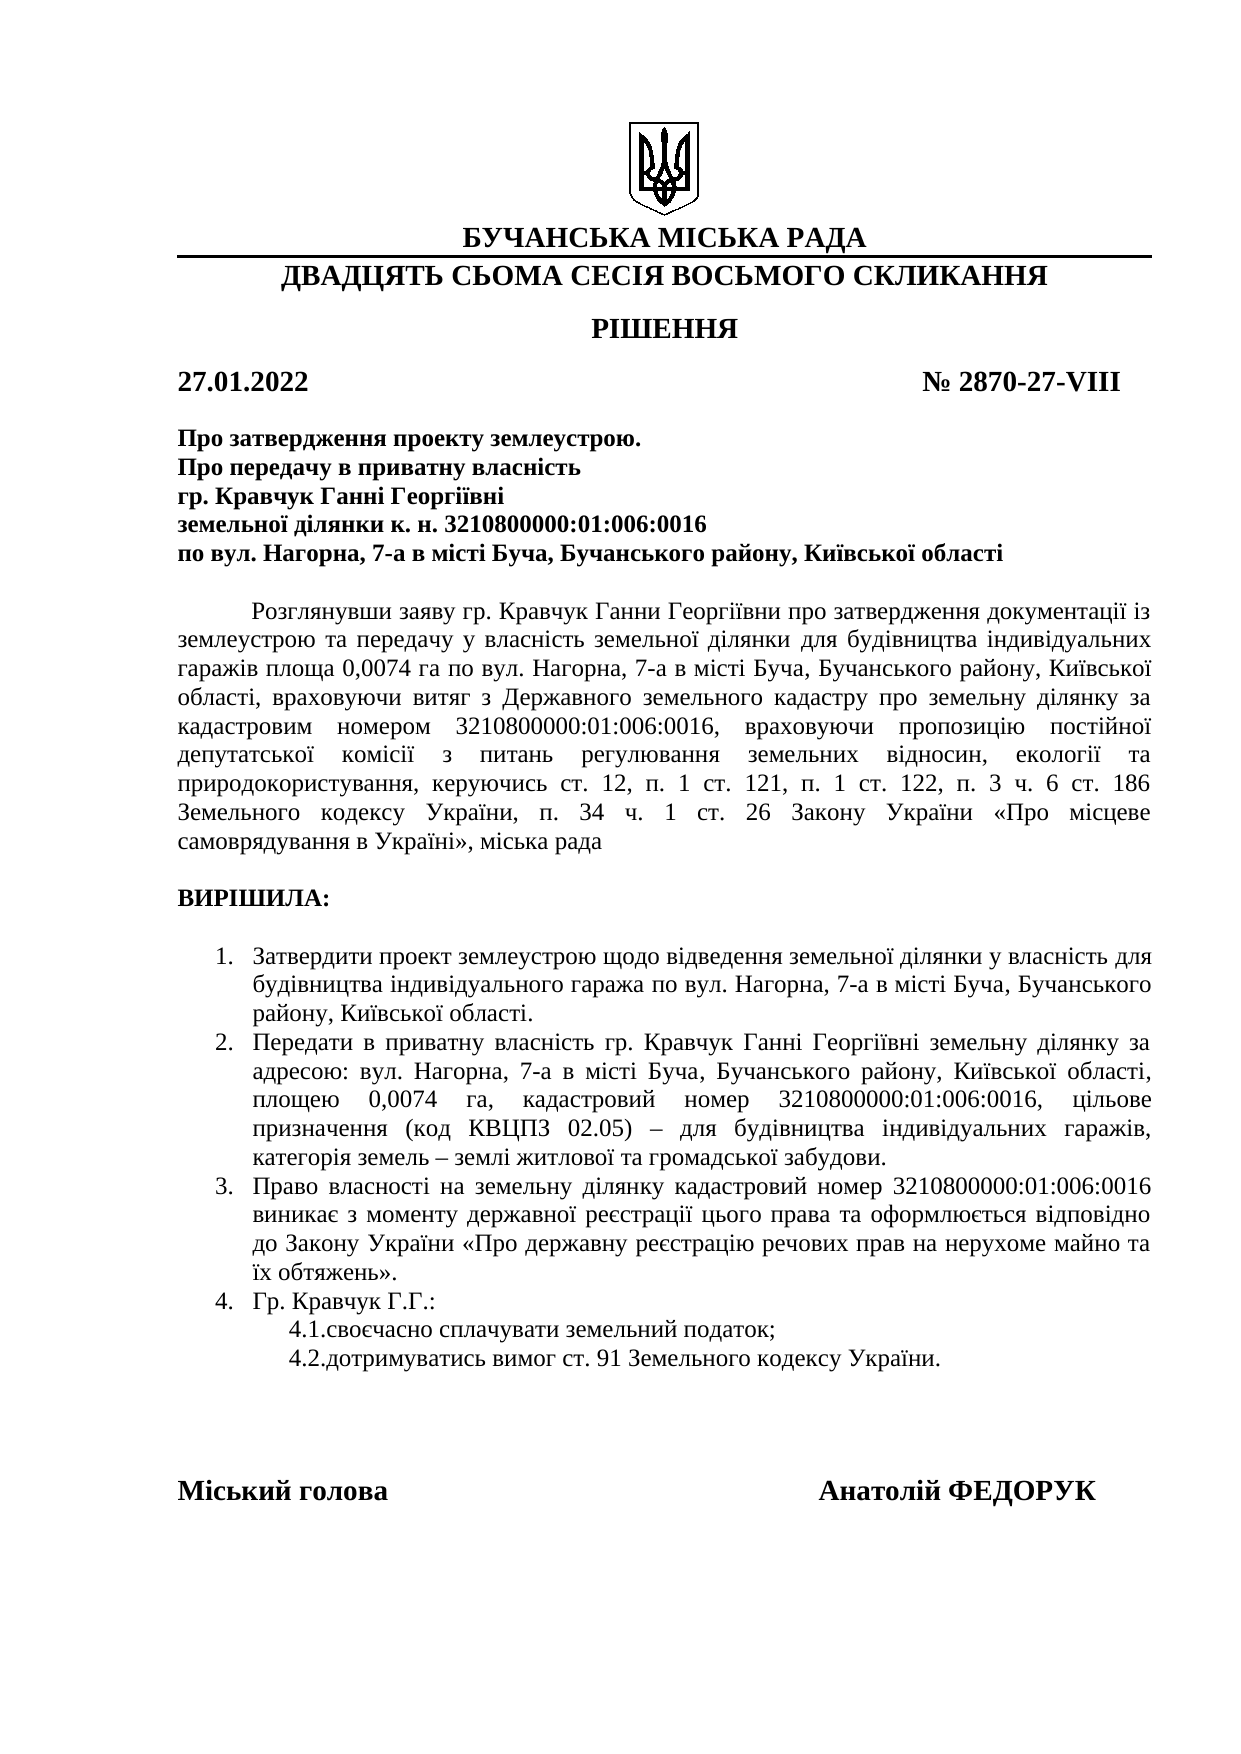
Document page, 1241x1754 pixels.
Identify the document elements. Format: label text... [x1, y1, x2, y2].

text 4.2.дотримуватись вимог ст. 91 Земельного кодексу України. [215, 1343, 1152, 1372]
text Про затвердження проекту землеустрою. [177, 423, 1152, 452]
text Міський голова Анатолій ФЕДОРУК [177, 1473, 1152, 1506]
text Розглянувши заяву гр. Кравчук Ганни Георгіївни про затвердження документації із землеустрою та передачу у власність земельної ділянки для будівництва індивідуальних гаражів площа 0,0074 га по вул. Нагорна, 7-а в місті Буча, Бучанського району, Київської області, враховуючи витяг з Державного земельного кадастру про земельну ділянку за кадастровим номером 3210800000:01:006:0016, враховуючи пропозицію постійної депутатської комісії з питань регулювання земельних відносин, екології та природокористування, керуючись ст. 12, п. 1 ст. 121, п. 1 ст. 122, п. 3 ч. 6 ст. 186 Земельного кодексу України, п. 34 ч. 1 ст. 26 Закону України «Про місцеве самоврядування в Україні», міська рада [177, 596, 1152, 854]
text 4.1.своєчасно сплачувати земельний податок; [215, 1314, 1152, 1343]
text РІШЕННЯ [177, 311, 1152, 345]
text 27.01.2022 № 2870-27-VІІІ [177, 364, 1152, 397]
list Гр. Кравчук Г.Г.: [215, 1286, 1152, 1314]
list Право власності на земельну ділянку кадастровий номер 3210800000:01:006:0016 виникає з моменту державної реєстрації цього права та оформлюється відповідно до Закону України «Про державну реєстрацію речових прав на нерухоме майно та їх обтяжень». [215, 1171, 1152, 1286]
text гр. Кравчук Ганні Георгіївні [177, 481, 1152, 509]
text ВИРІШИЛА: [177, 883, 1152, 912]
list Затвердити проект землеустрою щодо відведення земельної ділянки у власність для будівництва індивідуального гаража по вул. Нагорна, 7-а в місті Буча, Бучанського району, Київської області. [215, 941, 1152, 1027]
text ДВАДЦЯТЬ СЬОМА СЕСІЯ ВОСЬМОГО СКЛИКАННЯ [177, 258, 1152, 292]
text по вул. Нагорна, 7-а в місті Буча, Бучанського району, Київської області [177, 538, 1152, 567]
list Передати в приватну власність гр. Кравчук Ганні Георгіївні земельну ділянку за адресою: вул. Нагорна, 7-а в місті Буча, Бучанського району, Київської області, площею 0,0074 га, кадастровий номер 3210800000:01:006:0016, цільове призначення (код КВЦПЗ 02.05) – для будівництва індивідуальних гаражів, категорія земель – землі житлової та громадської забудови. [215, 1027, 1152, 1171]
text Про передачу в приватну власність [177, 452, 1152, 481]
text БУЧАНСЬКА МІСЬКА РАДА [177, 220, 1152, 255]
text земельної ділянки к. н. 3210800000:01:006:0016 [177, 509, 1152, 538]
